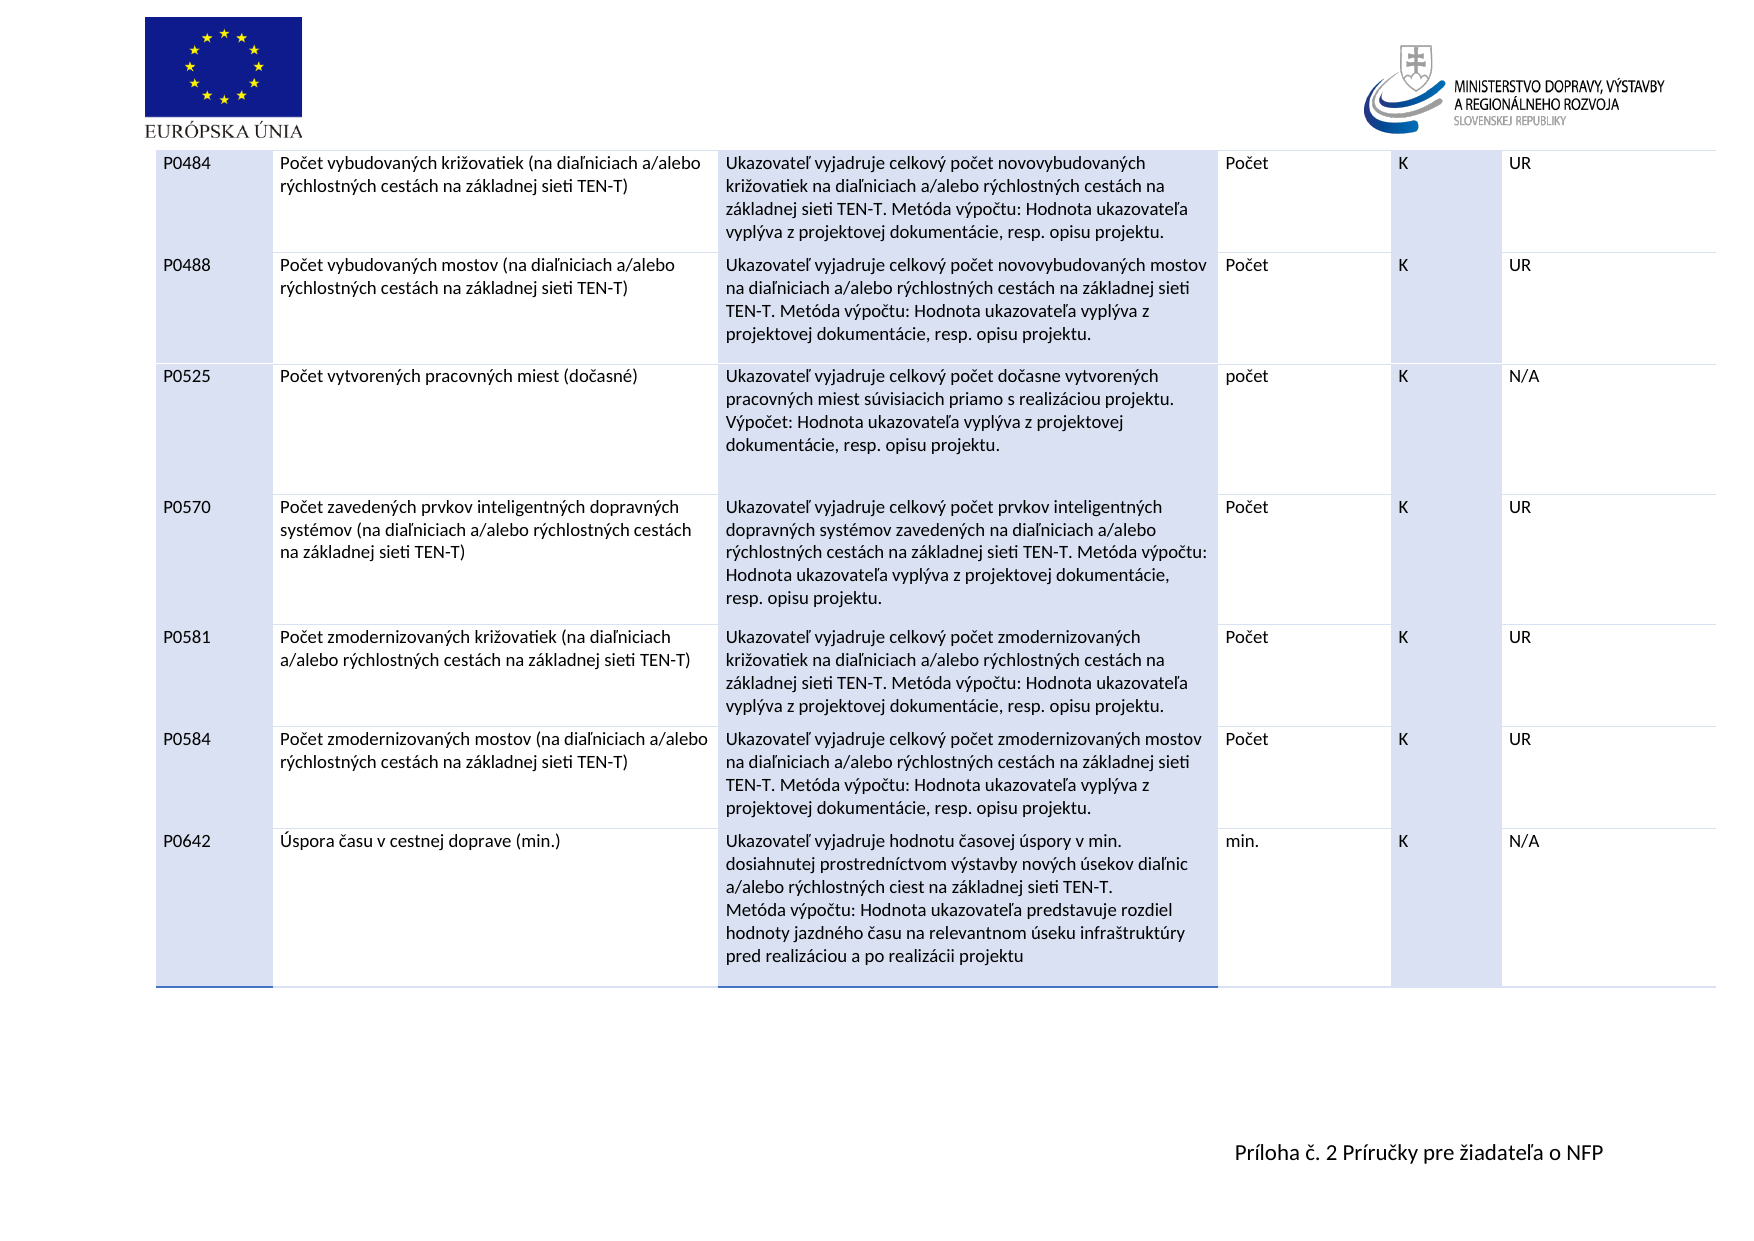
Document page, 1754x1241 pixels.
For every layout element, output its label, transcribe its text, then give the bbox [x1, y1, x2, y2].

table_cell P0484 [156, 151, 273, 252]
table_cell Počet vybudovaných mostov (na diaľniciach a/alebo rýchlostných cestách na základnej sieti TEN-T) [273, 253, 718, 363]
table_cell P0581 [156, 625, 273, 726]
table_cell UR [1502, 151, 1716, 252]
table_cell Počet zmodernizovaných mostov (na diaľniciach a/alebo rýchlostných cestách na základnej sieti TEN-T) [273, 727, 718, 828]
table_cell Ukazovateľ vyjadruje celkový počet zmodernizovaných križovatiek na diaľniciach a/alebo rýchlostných cestách na základnej sieti TEN-T. Metóda výpočtu: Hodnota ukazovateľa vyplýva z projektovej dokumentácie, resp. opisu projektu. [718, 625, 1218, 726]
table_cell UR [1502, 625, 1716, 726]
table_cell Počet [1218, 727, 1391, 828]
table_cell P0570 [156, 495, 273, 624]
table_cell K [1391, 829, 1502, 986]
table_cell Úspora času v cestnej doprave (min.) [273, 829, 718, 986]
table_cell Ukazovateľ vyjadruje celkový počet dočasne vytvorených pracovných miest súvisiacich priamo s realizáciou projektu. Výpočet: Hodnota ukazovateľa vyplýva z projektovej dokumentácie, resp. opisu projektu. [718, 365, 1218, 494]
table_cell Počet vytvorených pracovných miest (dočasné) [273, 365, 718, 494]
picture [144, 17, 303, 138]
table_cell K [1391, 365, 1502, 494]
table_cell UR [1502, 727, 1716, 828]
table_cell Počet [1218, 625, 1391, 726]
table_cell Počet [1218, 253, 1391, 363]
table_cell Ukazovateľ vyjadruje celkový počet novovybudovaných mostov na diaľniciach a/alebo rýchlostných cestách na základnej sieti TEN-T. Metóda výpočtu: Hodnota ukazovateľa vyplýva z projektovej dokumentácie, resp. opisu projektu. [718, 253, 1218, 363]
picture [1355, 37, 1669, 146]
table_cell Počet zavedených prvkov inteligentných dopravných systémov (na diaľniciach a/alebo rýchlostných cestách na základnej sieti TEN-T) [273, 495, 718, 624]
table_cell Počet vybudovaných križovatiek (na diaľniciach a/alebo rýchlostných cestách na základnej sieti TEN-T) [273, 151, 718, 252]
table_cell počet [1218, 365, 1391, 494]
table_cell Ukazovateľ vyjadruje hodnotu časovej úspory v min. dosiahnutej prostredníctvom výstavby nových úsekov diaľnic a/alebo rýchlostných ciest na základnej sieti TEN-T. Metóda výpočtu: Hodnota ukazovateľa predstavuje rozdiel hodnoty jazdného času na relevantnom úseku infraštruktúry pred realizáciou a po realizácii projektu [718, 829, 1218, 986]
table_cell Ukazovateľ vyjadruje celkový počet novovybudovaných križovatiek na diaľniciach a/alebo rýchlostných cestách na základnej sieti TEN-T. Metóda výpočtu: Hodnota ukazovateľa vyplýva z projektovej dokumentácie, resp. opisu projektu. [718, 151, 1218, 252]
table_cell Ukazovateľ vyjadruje celkový počet zmodernizovaných mostov na diaľniciach a/alebo rýchlostných cestách na základnej sieti TEN-T. Metóda výpočtu: Hodnota ukazovateľa vyplýva z projektovej dokumentácie, resp. opisu projektu. [718, 727, 1218, 828]
table_cell min. [1218, 829, 1391, 986]
table_cell K [1391, 151, 1502, 252]
table_cell UR [1502, 495, 1716, 624]
table_cell P0525 [156, 365, 273, 494]
table_cell K [1391, 625, 1502, 726]
table_cell Počet [1218, 495, 1391, 624]
table_cell K [1391, 253, 1502, 363]
table_cell P0642 [156, 829, 273, 986]
table_cell K [1391, 495, 1502, 624]
table_cell N/A [1502, 365, 1716, 494]
table_cell N/A [1502, 829, 1716, 986]
table_cell P0584 [156, 727, 273, 828]
table_cell P0488 [156, 253, 273, 363]
table_cell Počet zmodernizovaných križovatiek (na diaľniciach a/alebo rýchlostných cestách na základnej sieti TEN-T) [273, 625, 718, 726]
table_cell K [1391, 727, 1502, 828]
table_cell UR [1502, 253, 1716, 363]
table_cell Počet [1218, 151, 1391, 252]
table_cell Ukazovateľ vyjadruje celkový počet prvkov inteligentných dopravných systémov zavedených na diaľniciach a/alebo rýchlostných cestách na základnej sieti TEN-T. Metóda výpočtu: Hodnota ukazovateľa vyplýva z projektovej dokumentácie, resp. opisu projektu. [718, 495, 1218, 624]
